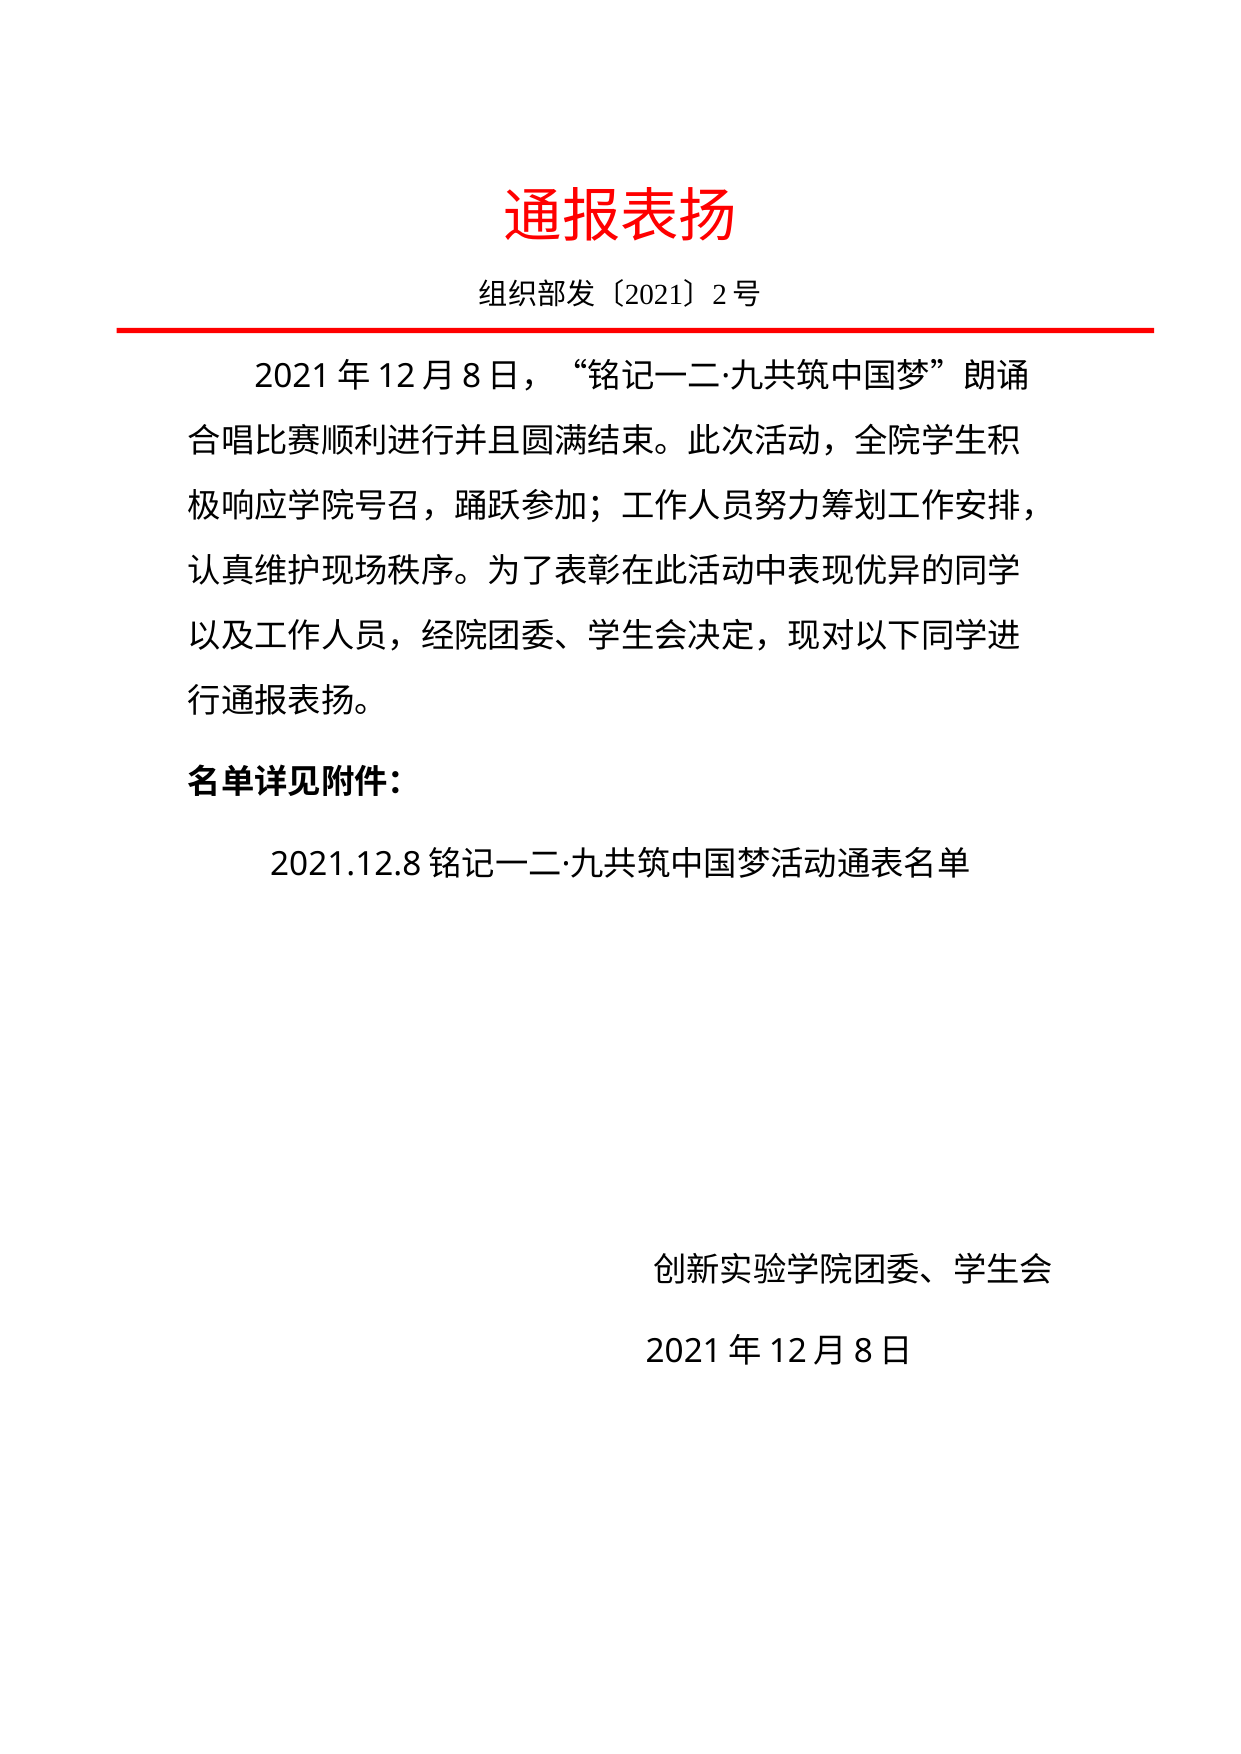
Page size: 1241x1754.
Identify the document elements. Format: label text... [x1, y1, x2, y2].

text 通报表扬 [187, 162, 1053, 259]
text 创新实验学院团委、学生会 [187, 1234, 1053, 1299]
text 名单详见附件： [187, 747, 1053, 812]
text 2021年12月8日 [187, 1316, 1053, 1381]
text 2021年12月8日，“铭记一二·九共筑中国梦”朗诵合唱比赛顺利进行并且圆满结束。此次活动，全院学生积极响应学院号召，踊跃参加；工作人员努力筹划工作安排，认真维护现场秩序。为了表彰在此活动中表现优异的同学以及工作人员，经院团委、学生会决定，现对以下同学进行通报表扬。 [187, 341, 1053, 731]
text 2021.12.8铭记一二·九共筑中国梦活动通表名单 [187, 828, 1053, 893]
text 组织部发〔2021〕2号 [187, 259, 1053, 324]
